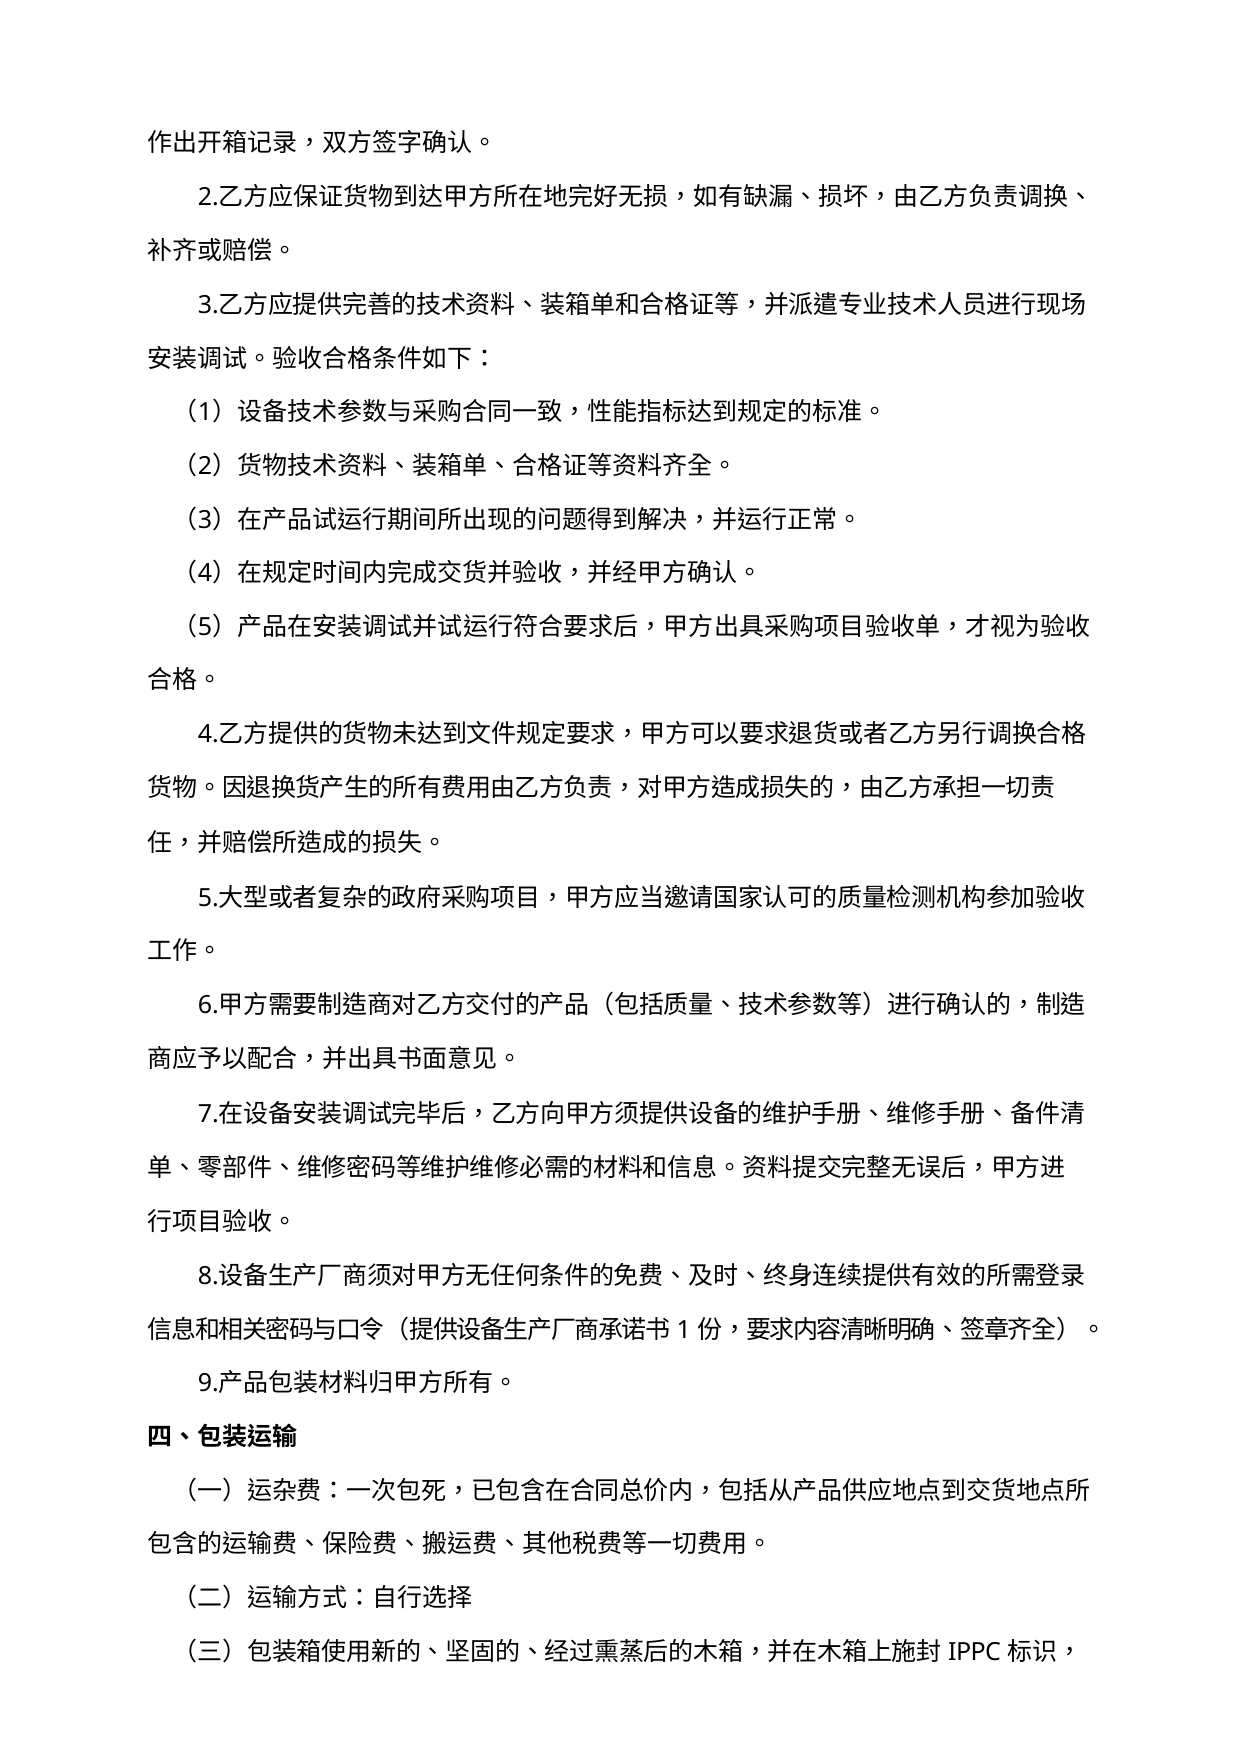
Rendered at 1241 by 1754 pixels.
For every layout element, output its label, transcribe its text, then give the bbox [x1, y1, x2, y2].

text （三）包装箱使用新的、坚固的、经过熏蒸后的木箱，并在木箱上施封 IPPC 标识， [173, 1633, 1240, 1667]
text 包含的运输费、保险费、搬运费、其他税费等一切费用。 [148, 1526, 1240, 1560]
text （二）运输方式：自行选择 [173, 1580, 1240, 1614]
text 合格。 [148, 662, 1240, 696]
text （4）在规定时间内完成交货并验收，并经甲方确认。 [173, 555, 1240, 589]
text 6.甲方需要制造商对乙方交付的产品（包括质量、技术参数等）进行确认的，制造商应予以配合，并出具书面意见。 [148, 987, 1088, 1075]
text （1）设备技术参数与采购合同一致，性能指标达到规定的标准。 [173, 394, 1240, 428]
text （2）货物技术资料、装箱单、合格证等资料齐全。 [173, 448, 1240, 482]
text 5.大型或者复杂的政府采购项目，甲方应当邀请国家认可的质量检测机构参加验收 [198, 879, 1240, 913]
text 四、包装运输 [148, 1419, 1240, 1453]
text 8.设备生产厂商须对甲方无任何条件的免费、及时、终身连续提供有效的所需登录 [198, 1258, 1240, 1292]
text （一）运杂费：一次包死，已包含在合同总价内，包括从产品供应地点到交货地点所 [173, 1472, 1240, 1506]
text （5）产品在安装调试并试运行符合要求后，甲方出具采购项目验收单，才视为验收 [173, 608, 1240, 643]
text 信息和相关密码与口令（提供设备生产厂商承诺书 1 份，要求内容清晰明确、签章齐全）。 [148, 1312, 1240, 1346]
text 作出开箱记录，双方签字确认。 [148, 125, 1240, 159]
text 7.在设备安装调试完毕后，乙方向甲方须提供设备的维护手册、维修手册、备件清单、零部件、维修密码等维护维修必需的材料和信息。资料提交完整无误后，甲方进行项目验收。 [148, 1095, 1088, 1237]
text 2.乙方应保证货物到达甲方所在地完好无损，如有缺漏、损坏，由乙方负责调换、补齐或赔偿。 [148, 178, 1098, 266]
text （3）在产品试运行期间所出现的问题得到解决，并运行正常。 [173, 501, 1240, 535]
text 安装调试。验收合格条件如下： [148, 340, 1240, 374]
text 3.乙方应提供完善的技术资料、装箱单和合格证等，并派遣专业技术人员进行现场 [198, 287, 1240, 321]
text 工作。 [148, 933, 1240, 967]
text 4.乙方提供的货物未达到文件规定要求，甲方可以要求退货或者乙方另行调换合格货物。因退换货产生的所有费用由乙方负责，对甲方造成损失的，由乙方承担一切责任，并赔偿所造成的损失。 [148, 716, 1101, 859]
text 9.产品包装材料归甲方所有。 [198, 1365, 1240, 1399]
